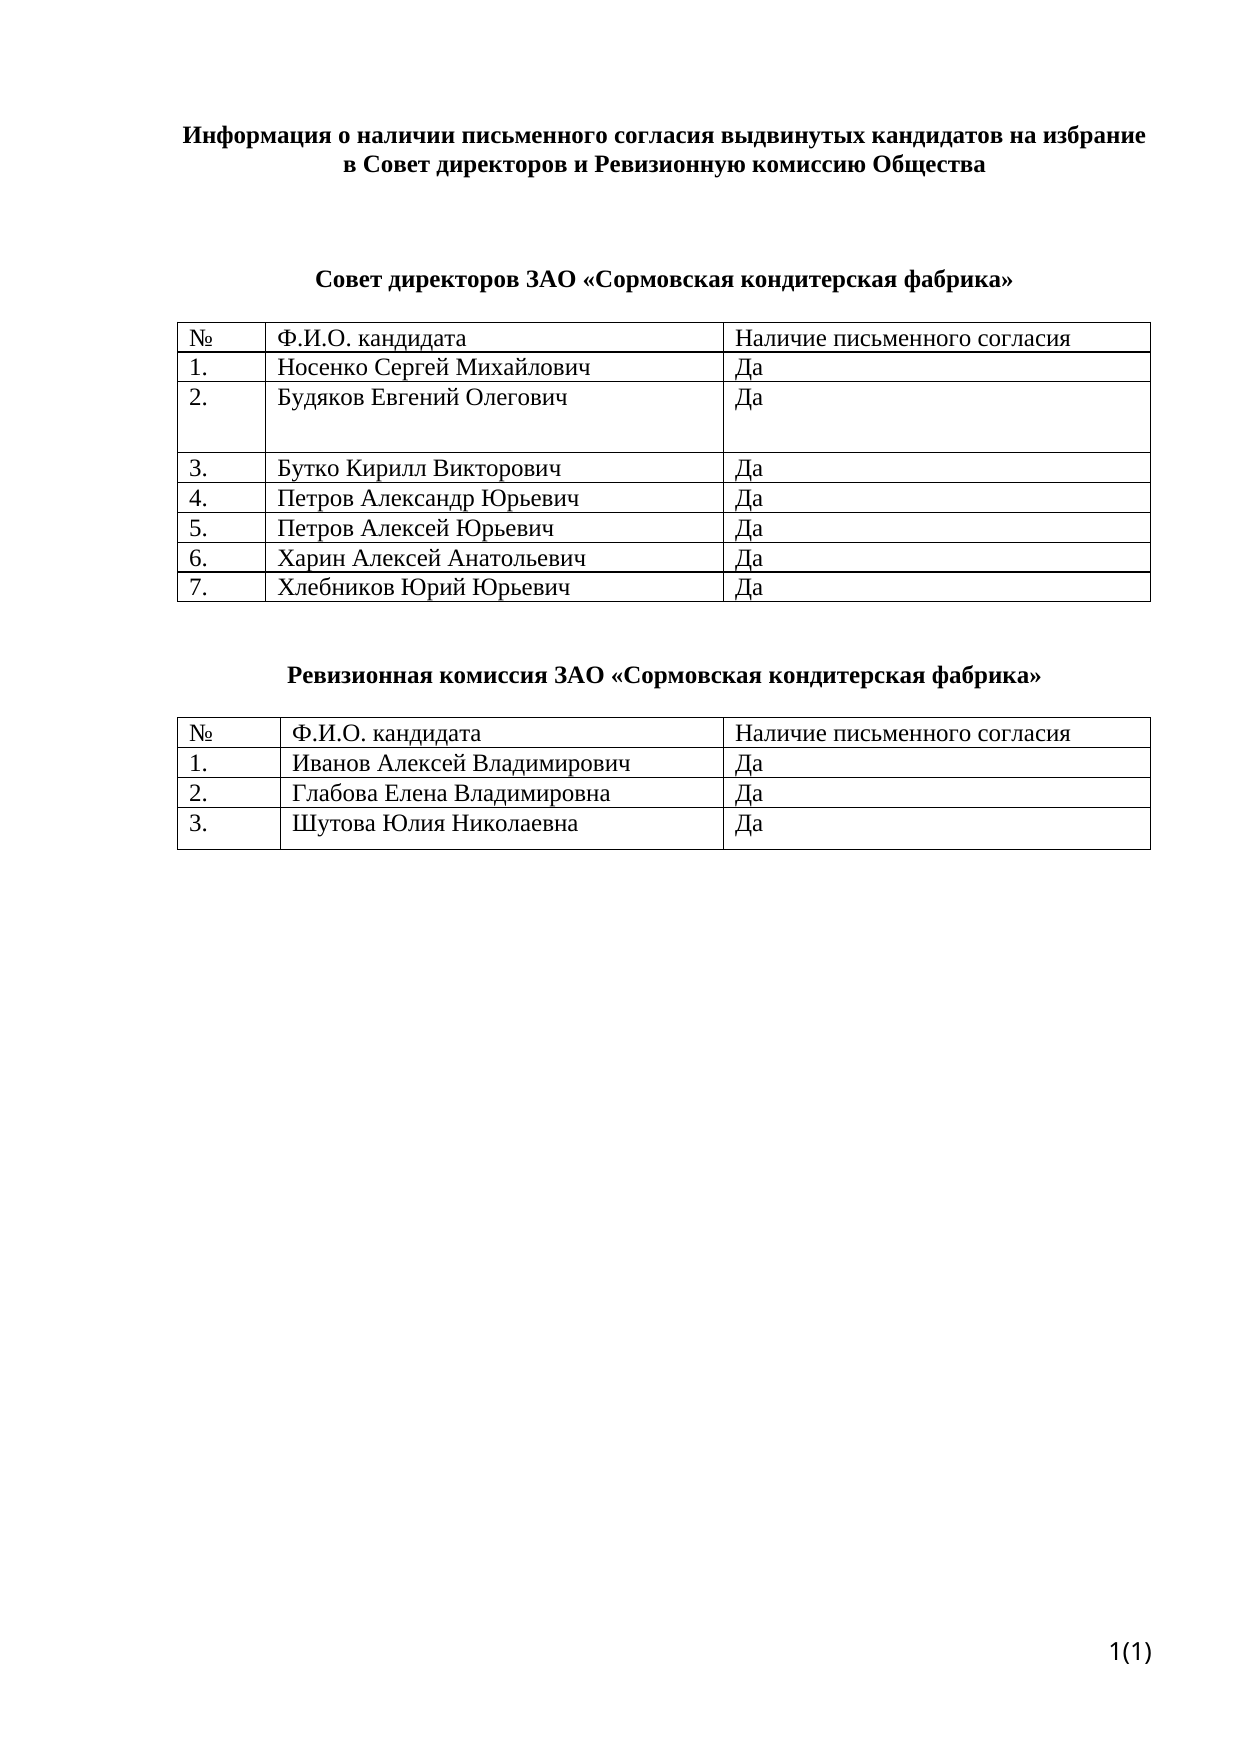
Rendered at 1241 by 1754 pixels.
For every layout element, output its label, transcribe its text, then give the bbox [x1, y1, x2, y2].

table_header Наличие письменного согласия [724, 323, 1150, 351]
table_header № [178, 718, 280, 747]
table_cell Будяков Евгений Олегович [266, 382, 723, 452]
table_cell Да [724, 543, 1150, 571]
table_cell 4. [178, 483, 265, 512]
table_cell Да [724, 748, 1150, 777]
table_cell Харин Алексей Анатольевич [266, 543, 723, 571]
table_cell Да [724, 778, 1150, 807]
text Ревизионная комиссия ЗАО «Сормовская кондитерская фабрика» [177, 660, 1152, 688]
text Совет директоров ЗАО «Сормовская кондитерская фабрика» [177, 264, 1152, 293]
table_cell 3. [178, 453, 265, 482]
table_cell Петров Алексей Юрьевич [266, 513, 723, 542]
table_cell Иванов Алексей Владимирович [281, 748, 723, 777]
table_header Наличие письменного согласия [724, 718, 1150, 747]
table_cell Хлебников Юрий Юрьевич [266, 573, 723, 601]
table_cell 3. [178, 808, 280, 849]
table_cell Да [724, 353, 1150, 381]
table_cell 5. [178, 513, 265, 542]
table_cell Шутова Юлия Николаевна [281, 808, 723, 849]
table_cell Да [724, 453, 1150, 482]
table_cell 7. [178, 573, 265, 601]
table_cell Да [724, 483, 1150, 512]
table_header Ф.И.О. кандидата [281, 718, 723, 747]
table_cell Носенко Сергей Михайлович [266, 353, 723, 381]
table_cell Да [724, 573, 1150, 601]
text Информация о наличии письменного согласия выдвинутых кандидатов на избрание в Совет директоров и Ревизионную комиссию Общества [177, 120, 1152, 178]
table_cell 2. [178, 382, 265, 452]
table_cell 2. [178, 778, 280, 807]
table_cell Да [724, 808, 1150, 849]
table_cell Глабова Елена Владимировна [281, 778, 723, 807]
table_header Ф.И.О. кандидата [266, 323, 723, 351]
table_cell 1. [178, 748, 280, 777]
table_cell 1. [178, 353, 265, 381]
table_cell 6. [178, 543, 265, 571]
table_cell Да [724, 513, 1150, 542]
table_cell Петров Александр Юрьевич [266, 483, 723, 512]
table_header № [178, 323, 265, 351]
table_cell Да [724, 382, 1150, 452]
table_cell Бутко Кирилл Викторович [266, 453, 723, 482]
